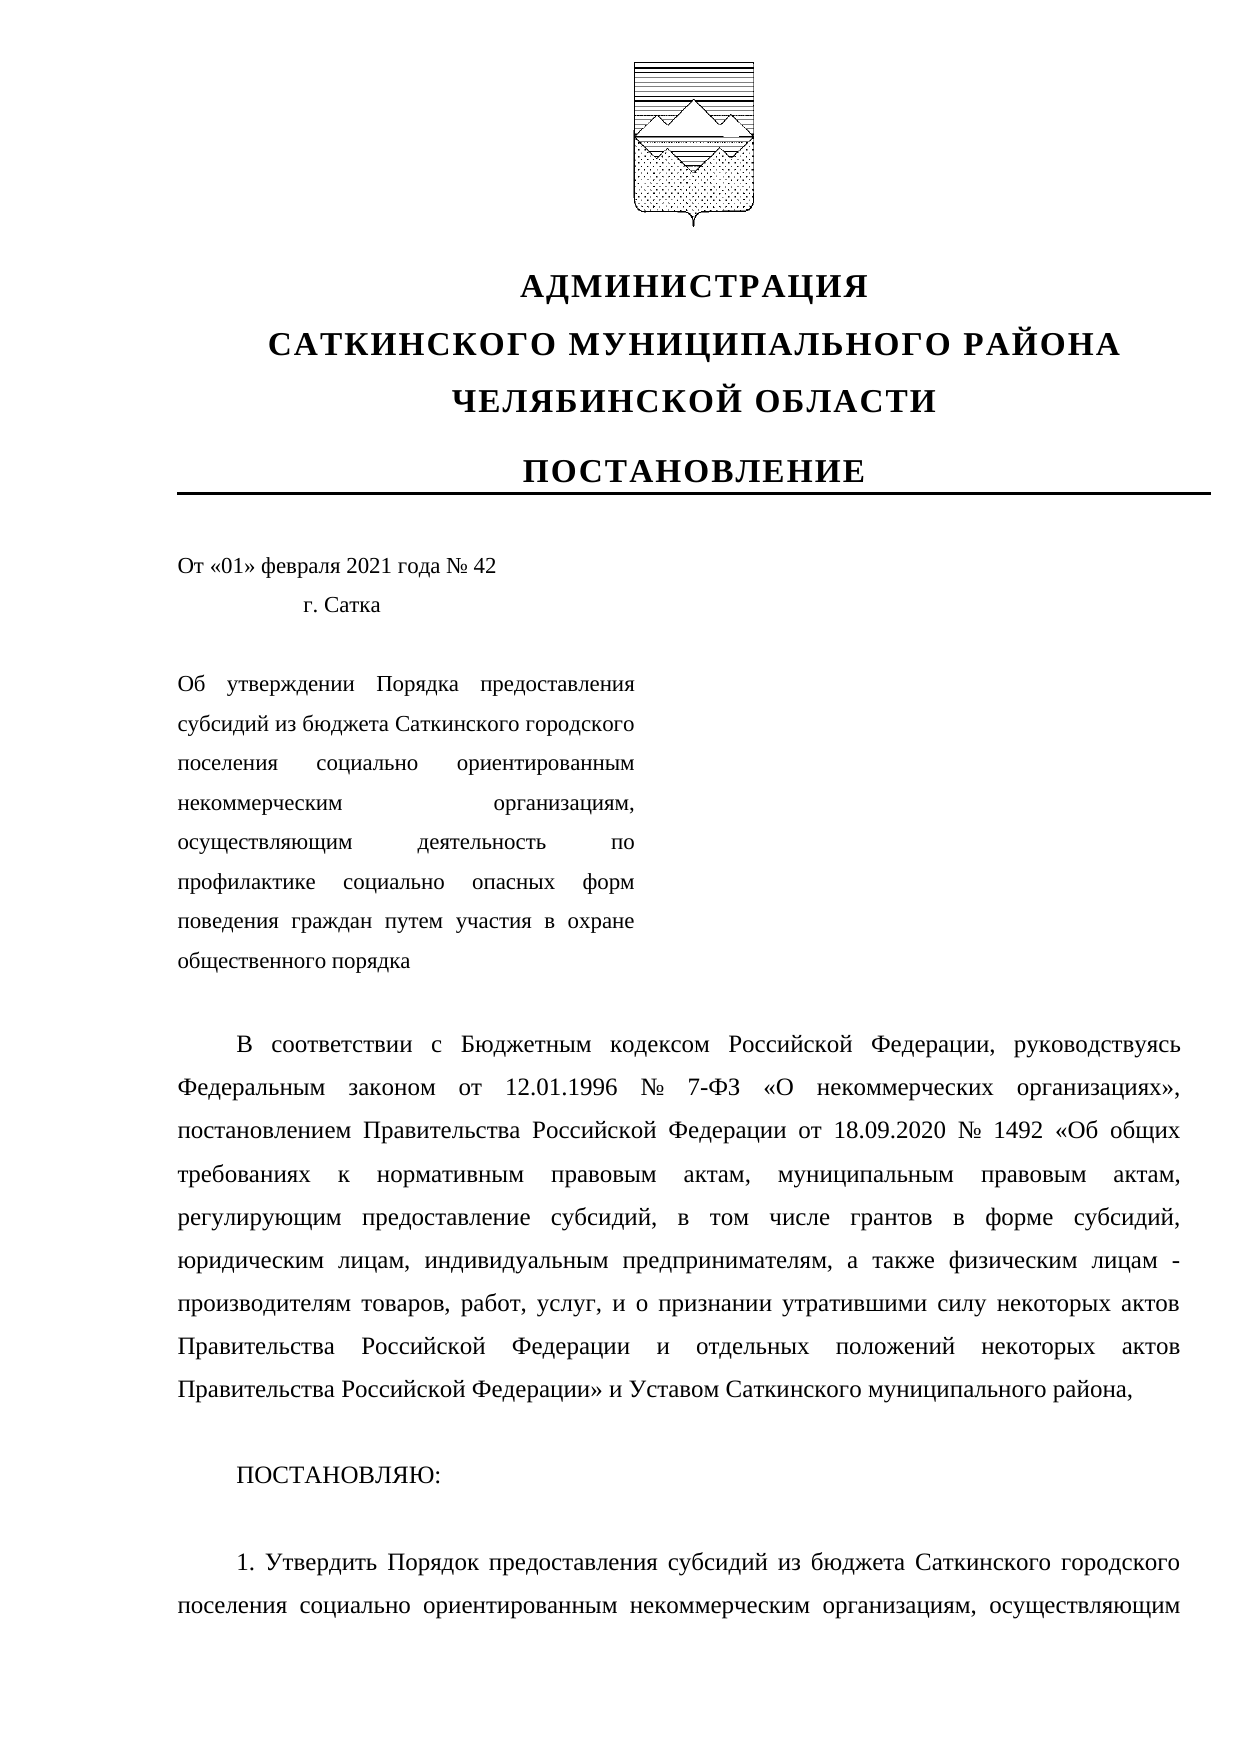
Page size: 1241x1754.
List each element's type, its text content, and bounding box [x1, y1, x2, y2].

text АДМИНИСТРАЦИЯ [177, 267, 1211, 305]
picture [632, 59, 756, 228]
text В соответствии с Бюджетным кодексом Российской Федерации, руководствуясь Федеральным законом от 12.01.1996 № 7-ФЗ «О некоммерческих организациях», постановлением Правительства Российской Федерации от 18.09.2020 № 1492 «Об общих требованиях к нормативным правовым актам, муниципальным правовым актам, регулирующим предоставление субсидий, в том числе грантов в форме субсидий, юридическим лицам, индивидуальным предпринимателям, а также физическим лицам - производителям товаров, работ, услуг, и о признании утратившими силу некоторых актов Правительства Российской Федерации и отдельных положений некоторых актов Правительства Российской Федерации» и Уставом Саткинского муниципального района, [177, 1029, 1181, 1403]
text Об утверждении Порядка предоставления субсидий из бюджета Саткинского городского поселения социально ориентированным некоммерческим организациям, осуществляющим деятельность по профилактике социально опасных форм поведения граждан путем участия в охране общественного порядка [177, 670, 635, 973]
text ПОСТАНОВЛЕНИЕ [177, 452, 1211, 492]
text г. Сатка [177, 591, 635, 618]
text От «01» февраля 2021 года № 42 [177, 552, 635, 578]
text ПОСТАНОВЛЯЮ: [177, 1461, 1181, 1489]
text САТКИНСКОГО МУНИЦИПАЛЬНОГО РАЙОНА [177, 324, 1211, 363]
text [177, 1547, 1181, 1619]
text ЧЕЛЯБИНСКОЙ ОБЛАСТИ [177, 382, 1211, 420]
